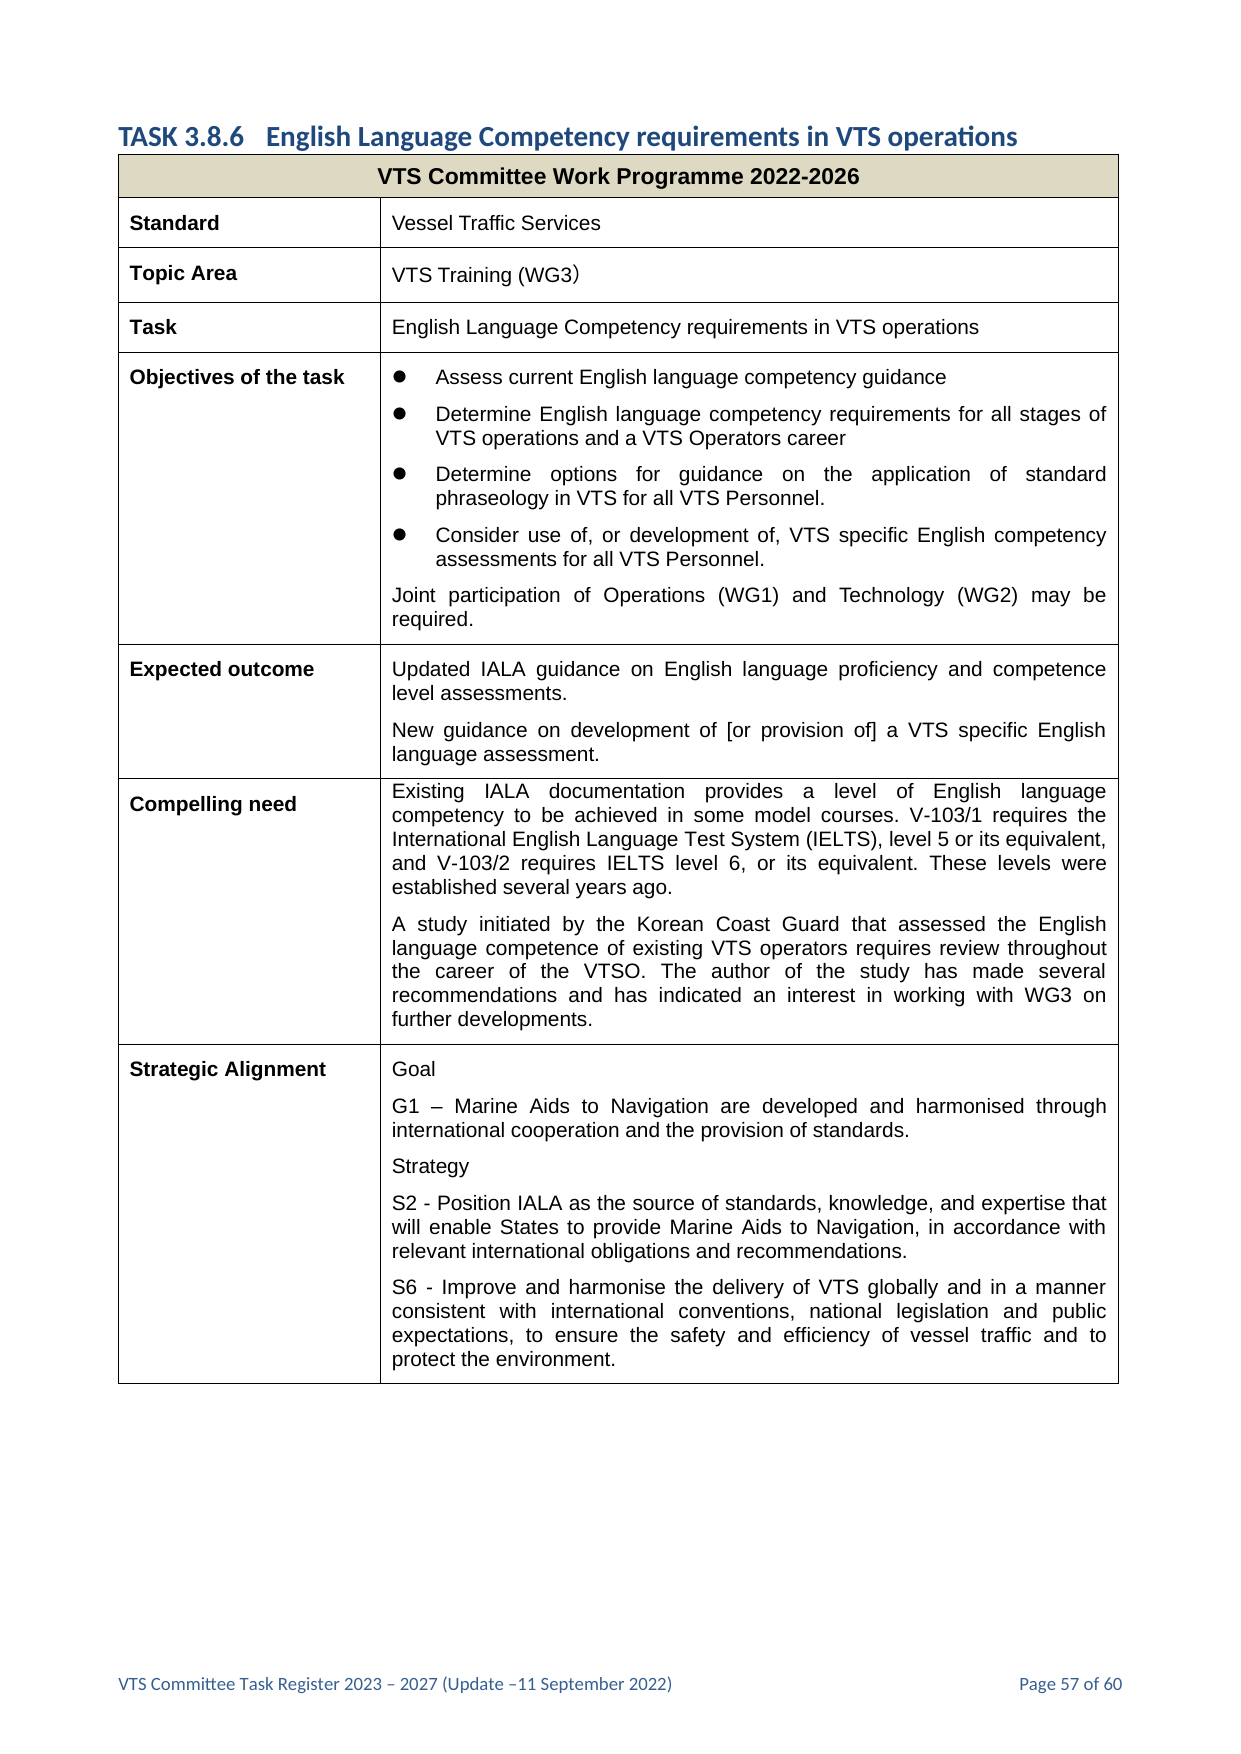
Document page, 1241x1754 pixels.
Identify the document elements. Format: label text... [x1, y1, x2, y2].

table_cell Assess current English language competency guidance Determine English language competency requirements for all stages of VTS operations and a VTS Operators career Determine options for guidance on the application of standard phraseology in VTS for all VTS Personnel. Consider use of, or development of, VTS specific English competency assessments for all VTS Personnel. Joint participation of Operations (WG1) and Technology (WG2) may be required. [381, 353, 1118, 644]
table_cell English Language Competency requirements in VTS operations [381, 303, 1118, 352]
table_cell Objectives of the task [119, 353, 380, 644]
subtitle TASK 3.8.6 English Language Competency requirements in VTS operations [118, 118, 1122, 154]
table_cell Expected outcome [119, 645, 380, 778]
table_cell Updated IALA guidance on English language proficiency and competence level assessments. New guidance on development of [or provision of] a VTS specific English language assessment. [381, 645, 1118, 778]
table_cell VTS Training (WG3） [381, 248, 1118, 302]
table_cell Standard [119, 198, 380, 247]
table_cell Vessel Traffic Services [381, 198, 1118, 247]
table_cell Goal G1 – Marine Aids to Navigation are developed and harmonised through international cooperation and the provision of standards. Strategy S2 - Position IALA as the source of standards, knowledge, and expertise that will enable States to provide Marine Aids to Navigation, in accordance with relevant international obligations and recommendations. S6 - Improve and harmonise the delivery of VTS globally and in a manner consistent with international conventions, national legislation and public expectations, to ensure the safety and efficiency of vessel traffic and to protect the environment. [381, 1045, 1118, 1383]
table_header VTS Committee Work Programme 2022-2026 [119, 155, 1118, 197]
table_cell Existing IALA documentation provides a level of English language competency to be achieved in some model courses. V-103/1 requires the International English Language Test System (IELTS), level 5 or its equivalent, and V-103/2 requires IELTS level 6, or its equivalent. These levels were established several years ago. A study initiated by the Korean Coast Guard that assessed the English language competence of existing VTS operators requires review throughout the career of the VTSO. The author of the study has made several recommendations and has indicated an interest in working with WG3 on further developments. [381, 779, 1118, 1044]
table_cell Task [119, 303, 380, 352]
table_cell Strategic Alignment [119, 1045, 380, 1383]
table_cell Compelling need [119, 779, 380, 1044]
table_cell Topic Area [119, 248, 380, 302]
